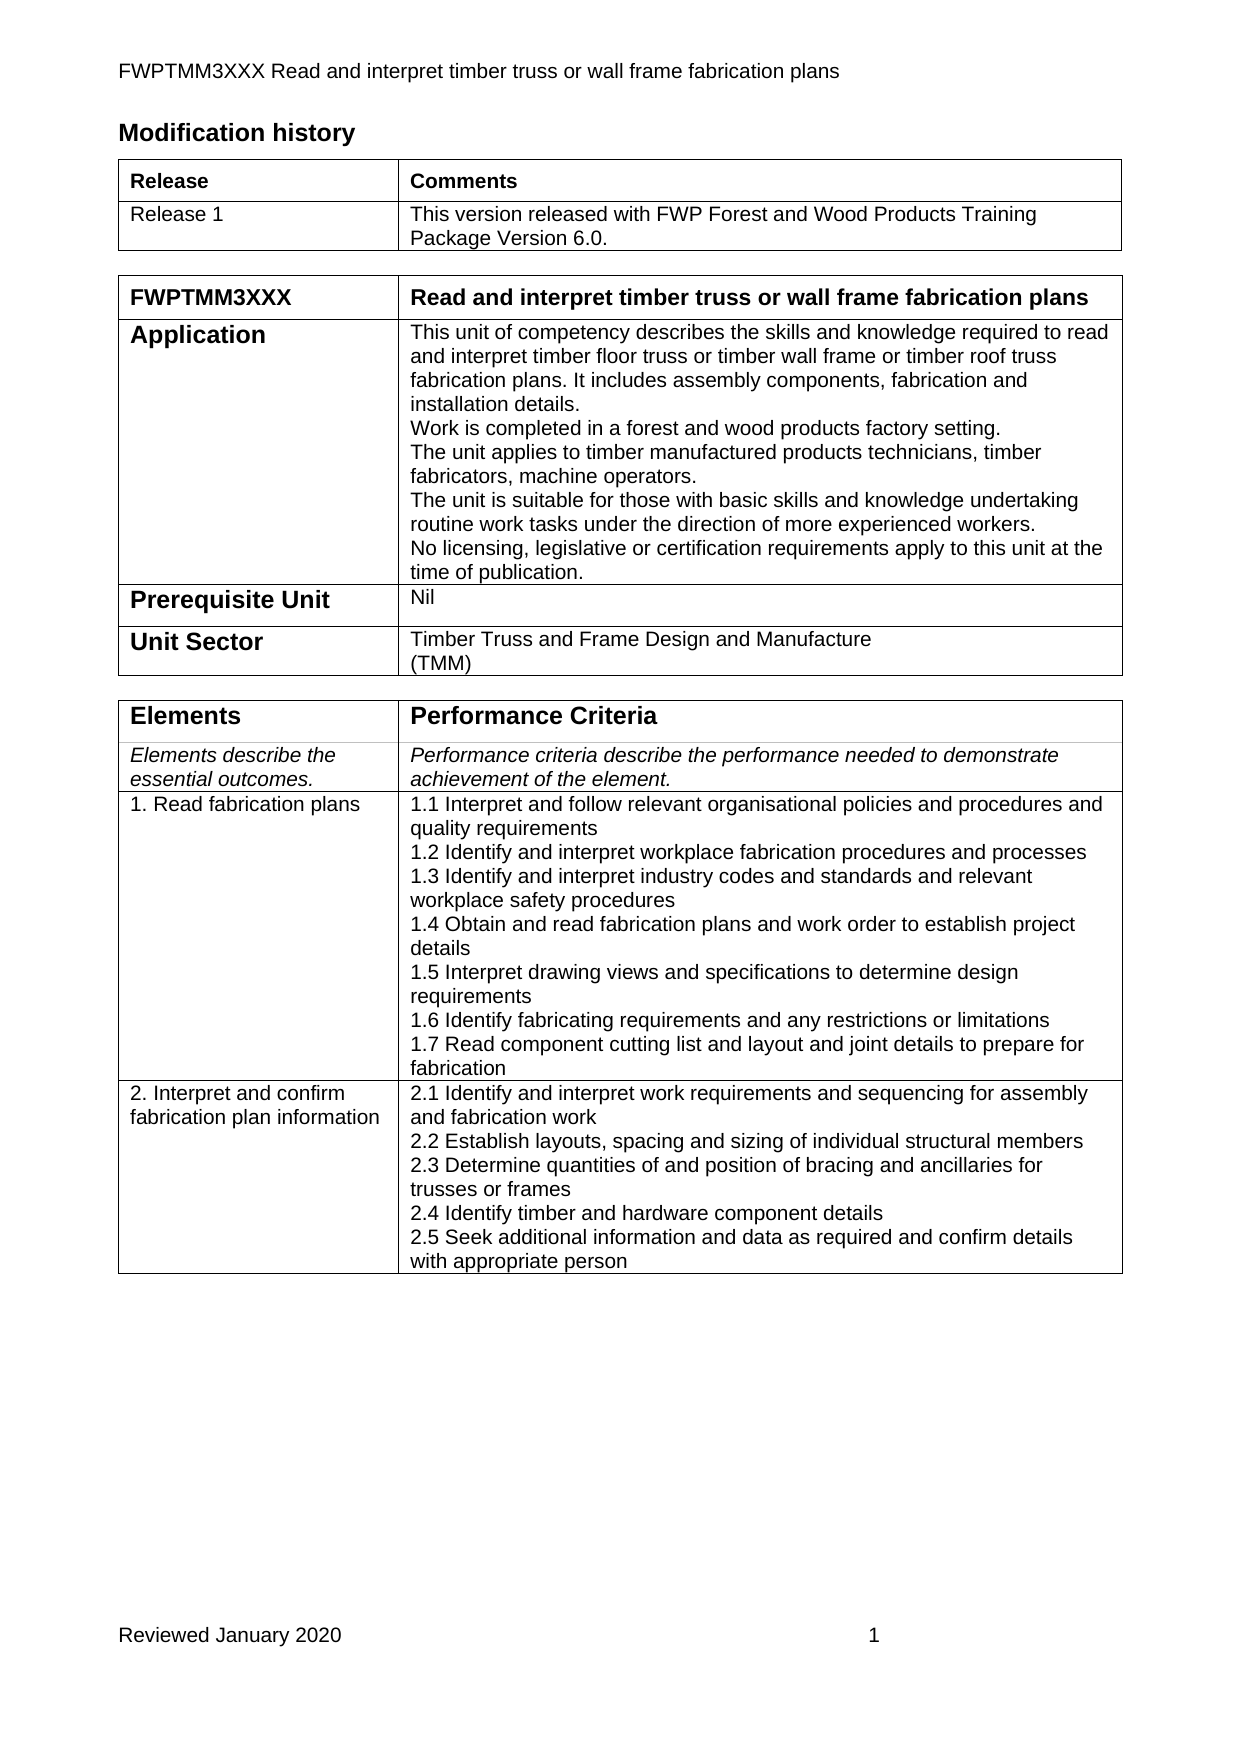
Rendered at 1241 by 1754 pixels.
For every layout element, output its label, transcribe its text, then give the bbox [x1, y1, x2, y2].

table_cell Application [119, 320, 398, 584]
table_cell 2. Interpret and confirm fabrication plan information [119, 1081, 398, 1272]
table_cell Prerequisite Unit [119, 585, 398, 626]
table_cell Performance criteria describe the performance needed to demonstrate achievement of the element. [399, 743, 1122, 791]
table_cell 1.1 Interpret and follow relevant organisational policies and procedures and quality requirements 1.2 Identify and interpret workplace fabrication procedures and processes 1.3 Identify and interpret industry codes and standards and relevant workplace safety procedures 1.4 Obtain and read fabrication plans and work order to establish project details 1.5 Interpret drawing views and specifications to determine design requirements 1.6 Identify fabricating requirements and any restrictions or limitations 1.7 Read component cutting list and layout and joint details to prepare for fabrication [399, 792, 1122, 1080]
table_header Read and interpret timber truss or wall frame fabrication plans [399, 276, 1122, 319]
table_cell Unit Sector [119, 627, 398, 675]
table_cell This version released with FWP Forest and Wood Products Training Package Version 6.0. [399, 202, 1121, 250]
table_cell Elements describe the essential outcomes. [119, 743, 398, 791]
table_cell Nil [399, 585, 1122, 626]
table_cell 1. Read fabrication plans [119, 792, 398, 1080]
subtitle Modification history [118, 118, 1122, 147]
table_cell Release 1 [119, 202, 398, 250]
table_header Comments [399, 160, 1121, 201]
table_header Elements [119, 701, 398, 742]
table_cell Timber Truss and Frame Design and Manufacture (TMM) [399, 627, 1122, 675]
table_cell 2.1 Identify and interpret work requirements and sequencing for assembly and fabrication work 2.2 Establish layouts, spacing and sizing of individual structural members 2.3 Determine quantities of and position of bracing and ancillaries for trusses or frames 2.4 Identify timber and hardware component details 2.5 Seek additional information and data as required and confirm details with appropriate person [399, 1081, 1122, 1272]
table_header FWPTMM3XXX [119, 276, 398, 319]
table_cell This unit of competency describes the skills and knowledge required to read and interpret timber floor truss or timber wall frame or timber roof truss fabrication plans. It includes assembly components, fabrication and installation details. Work is completed in a forest and wood products factory setting. The unit applies to timber manufactured products technicians, timber fabricators, machine operators. The unit is suitable for those with basic skills and knowledge undertaking routine work tasks under the direction of more experienced workers. No licensing, legislative or certification requirements apply to this unit at the time of publication. [399, 320, 1122, 584]
table_header Release [119, 160, 398, 201]
table_header Performance Criteria [399, 701, 1122, 742]
